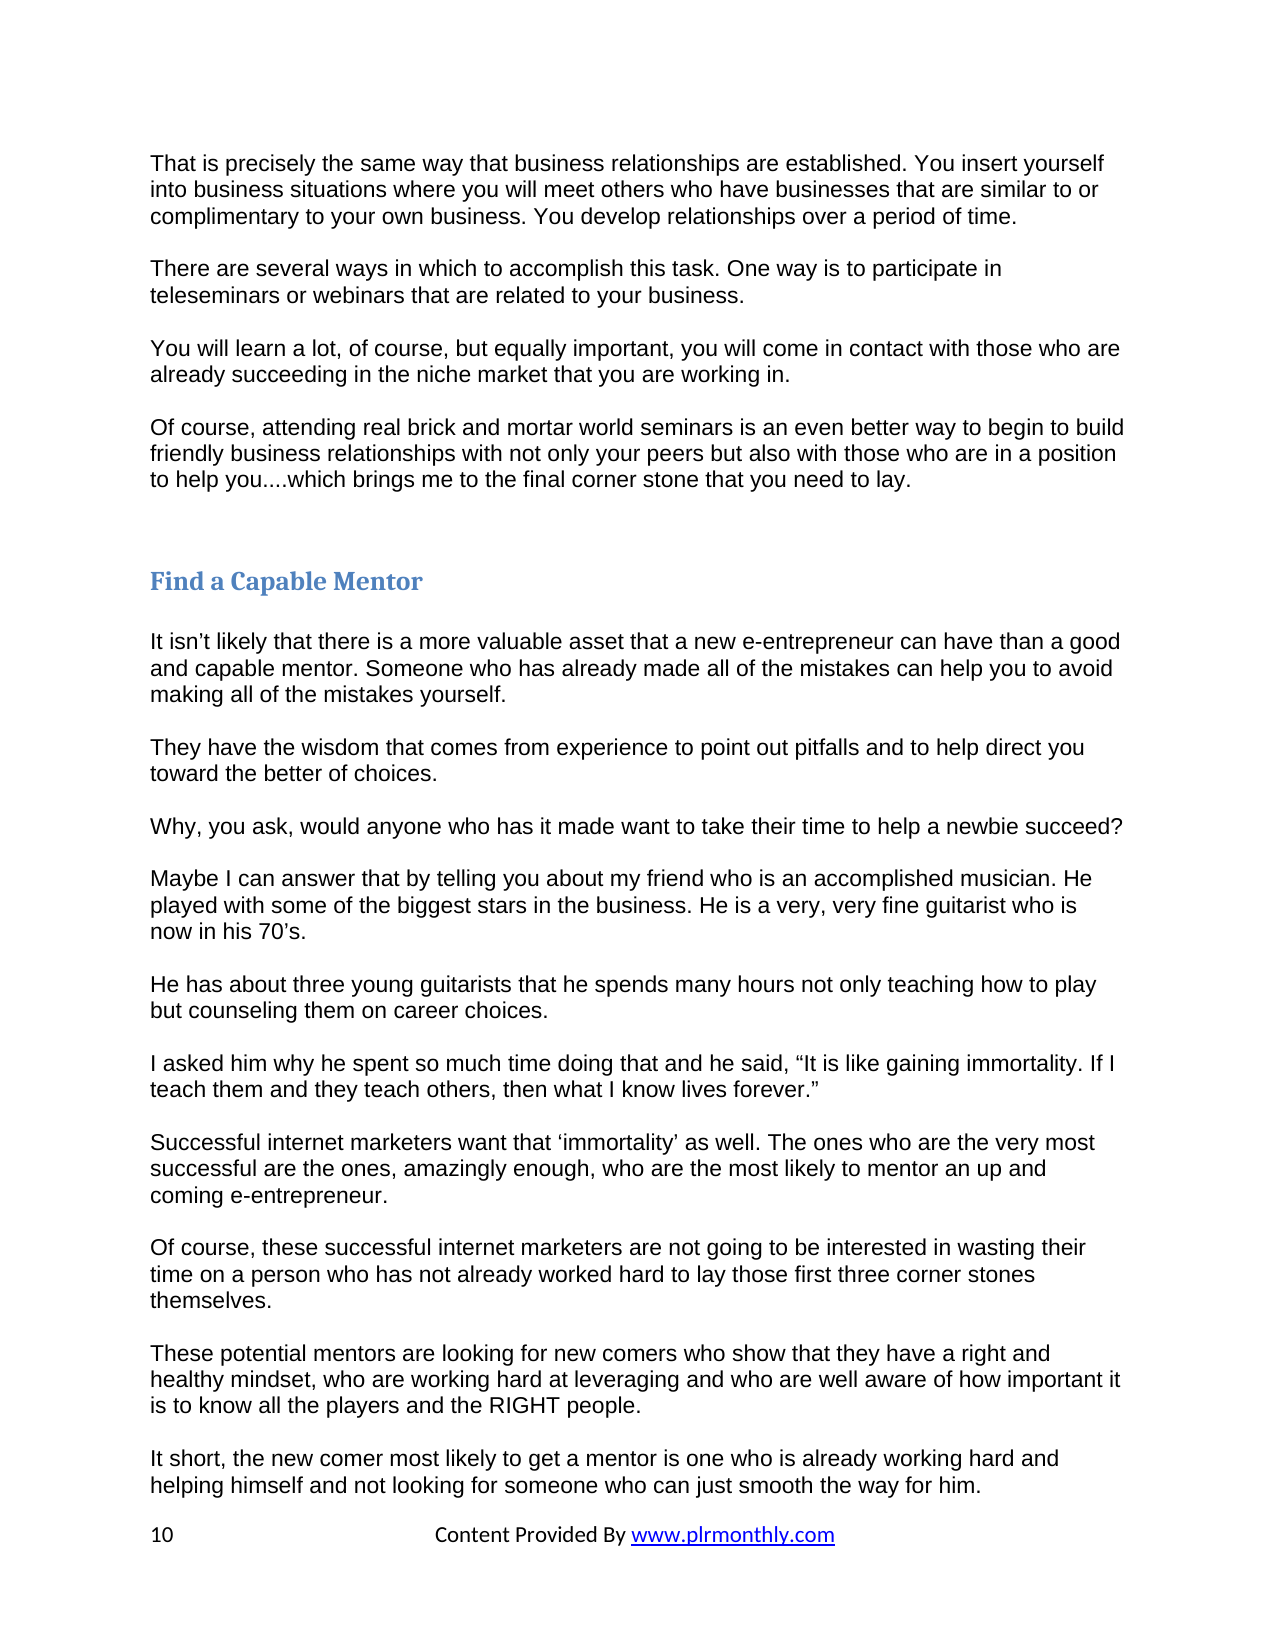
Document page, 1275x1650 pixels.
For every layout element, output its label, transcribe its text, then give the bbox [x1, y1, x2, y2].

text Maybe I can answer that by telling you about my friend who is an accomplished musician. He played with some of the biggest stars in the business. He is a very, very fine guitarist who is now in his 70’s. [150, 865, 1125, 944]
text He has about three young guitarists that he spends many hours not only teaching how to play but counseling them on career choices. [150, 971, 1125, 1023]
subtitle Find a Capable Mentor [150, 566, 1125, 597]
text You will learn a lot, of course, but equally important, you will come in contact with those who are already succeeding in the niche market that you are working in. [150, 334, 1125, 387]
text Of course, these successful internet marketers are not going to be interested in wasting their time on a person who has not already worked hard to lay those first three corner stones themselves. [150, 1234, 1125, 1313]
text That is precisely the same way that business relationships are established. You insert yourself into business situations where you will meet others who have businesses that are similar to or complimentary to your own business. You develop relationships over a period of time. [150, 150, 1125, 229]
text Of course, attending real brick and mortar world seminars is an even better way to begin to build friendly business relationships with not only your peers but also with those who are in a position to help you....which brings me to the final corner stone that you need to lay. [150, 413, 1125, 493]
text It short, the new comer most likely to get a mentor is one who is already working hard and helping himself and not looking for someone who can just smooth the way for him. [150, 1445, 1125, 1498]
text It isn’t likely that there is a more valuable asset that a new e-entrepreneur can have than a good and capable mentor. Someone who has already made all of the mistakes can help you to avoid making all of the mistakes yourself. [150, 628, 1125, 707]
text Why, you ask, would anyone who has it made want to take their time to help a newbie succeed? [150, 813, 1125, 839]
text Successful internet marketers want that ‘immortality’ as well. The ones who are the very most successful are the ones, amazingly enough, who are the most likely to mentor an up and coming e-entrepreneur. [150, 1129, 1125, 1208]
text There are several ways in which to accomplish this task. One way is to participate in teleseminars or webinars that are related to your business. [150, 255, 1125, 308]
text These potential mentors are looking for new comers who show that they have a right and healthy mindset, who are working hard at leveraging and who are well aware of how important it is to know all the players and the RIGHT people. [150, 1340, 1125, 1419]
text I asked him why he spent so much time doing that and he said, “It is like gaining immortality. If I teach them and they teach others, then what I know lives forever.” [150, 1050, 1125, 1103]
text They have the wisdom that comes from experience to point out pitfalls and to help direct you toward the better of choices. [150, 734, 1125, 786]
